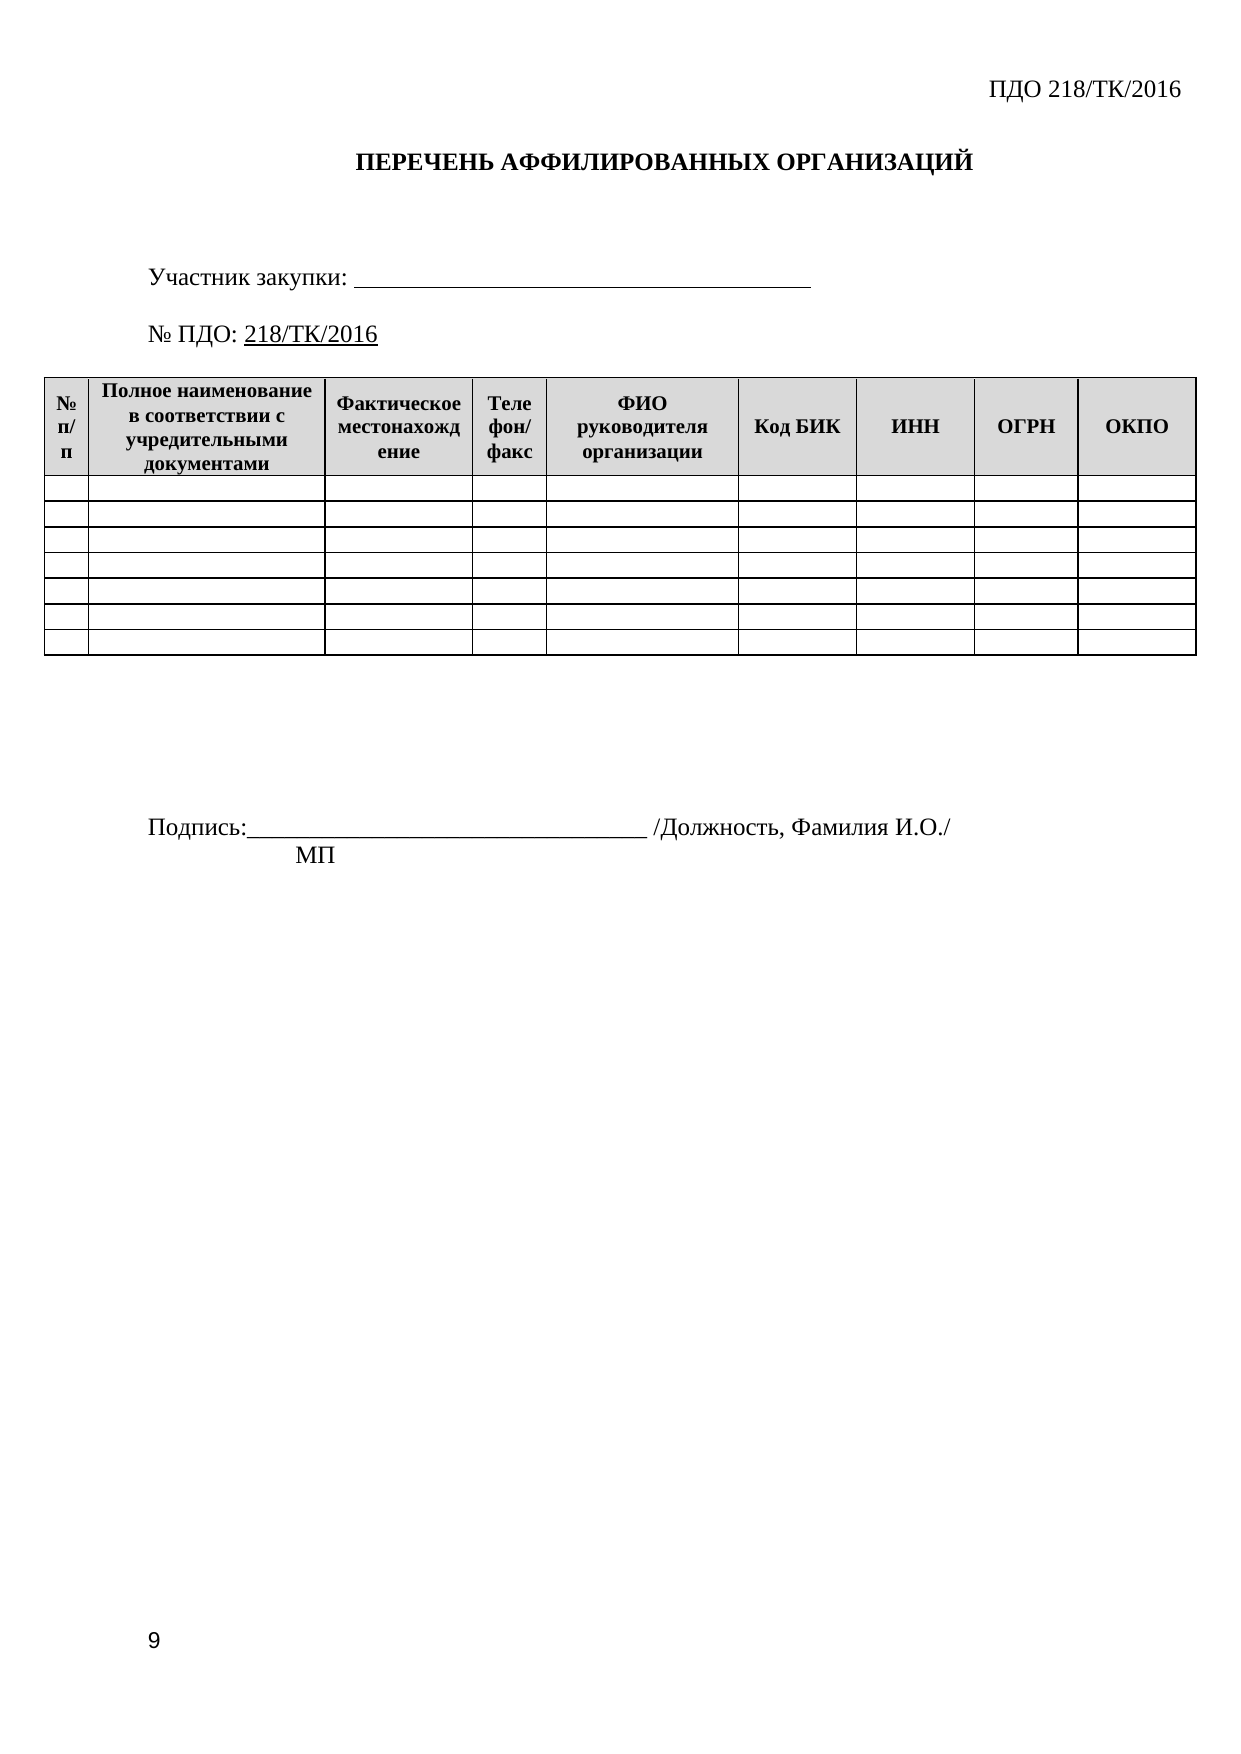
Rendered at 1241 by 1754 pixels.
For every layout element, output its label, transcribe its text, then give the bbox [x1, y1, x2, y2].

table_cell [45, 528, 88, 552]
table_cell [975, 476, 1077, 500]
table_header ИНН [857, 378, 974, 475]
table_cell [473, 605, 546, 628]
table_header ФИО руководителя организации [547, 378, 738, 475]
table_cell [45, 476, 88, 500]
table_header ОГРН [975, 378, 1078, 475]
table_cell [739, 630, 856, 654]
table_header Телефон/ факс [473, 378, 546, 475]
table_cell [547, 502, 738, 526]
table_cell [1079, 476, 1195, 500]
table_header ОКПО [1079, 378, 1195, 475]
table_cell [739, 476, 856, 500]
table_cell [547, 579, 738, 603]
table_cell [89, 630, 324, 654]
table_cell [1079, 553, 1195, 577]
table_cell [739, 579, 856, 603]
table_header Код БИК [739, 378, 856, 475]
table_cell [975, 528, 1077, 552]
table_header Полное наименование в соответствии с учредительными документами [89, 378, 325, 475]
table_cell [326, 605, 472, 628]
table_cell [739, 605, 856, 628]
table_cell [45, 502, 88, 526]
table_cell [89, 579, 324, 603]
table_cell [1079, 502, 1195, 526]
table_cell [473, 579, 546, 603]
table_cell [45, 553, 88, 577]
table_cell [326, 528, 472, 552]
table_cell [547, 553, 738, 577]
text № ПДО: 218/ТК/2016 [148, 319, 1181, 348]
table_cell [547, 528, 738, 552]
table_cell [975, 605, 1077, 628]
table_header Фактическое местонахождение [326, 378, 472, 475]
table_cell [326, 579, 472, 603]
table_cell [857, 502, 974, 526]
text Участник закупки: [148, 262, 1181, 291]
table_cell [857, 630, 974, 654]
text Подпись:________________________________ /Должность, Фамилия И.О./ [148, 812, 1181, 841]
table_cell [739, 553, 856, 577]
table_cell [547, 476, 738, 500]
table_header № п/п [45, 378, 88, 475]
table_cell [45, 579, 88, 603]
table_cell [473, 528, 546, 552]
table_cell [857, 553, 974, 577]
table_cell [975, 553, 1077, 577]
table_cell [975, 579, 1077, 603]
table_cell [857, 579, 974, 603]
table_cell [857, 476, 974, 500]
table_cell [1079, 605, 1195, 628]
table_cell [326, 630, 472, 654]
table_cell [45, 630, 88, 654]
table_cell [739, 502, 856, 526]
table_cell [547, 605, 738, 628]
table_cell [739, 528, 856, 552]
table_cell [89, 476, 324, 500]
table_cell [473, 630, 546, 654]
table_cell [1079, 528, 1195, 552]
table_cell [89, 502, 324, 526]
table_cell [1079, 630, 1195, 654]
table_cell [473, 502, 546, 526]
table_cell [975, 630, 1077, 654]
text ПЕРЕЧЕНЬ АФФИЛИРОВАННЫХ ОРГАНИЗАЦИЙ [148, 147, 1181, 176]
table_cell [89, 528, 324, 552]
table_cell [89, 553, 324, 577]
table_cell [326, 502, 472, 526]
table_cell [857, 528, 974, 552]
table_cell [473, 553, 546, 577]
text МП [148, 841, 1181, 869]
table_cell [45, 605, 88, 628]
table_cell [89, 605, 324, 628]
table_cell [857, 605, 974, 628]
table_cell [1079, 579, 1195, 603]
table_cell [547, 630, 738, 654]
table_cell [326, 553, 472, 577]
table_cell [326, 476, 472, 500]
table_cell [473, 476, 546, 500]
table_cell [975, 502, 1077, 526]
